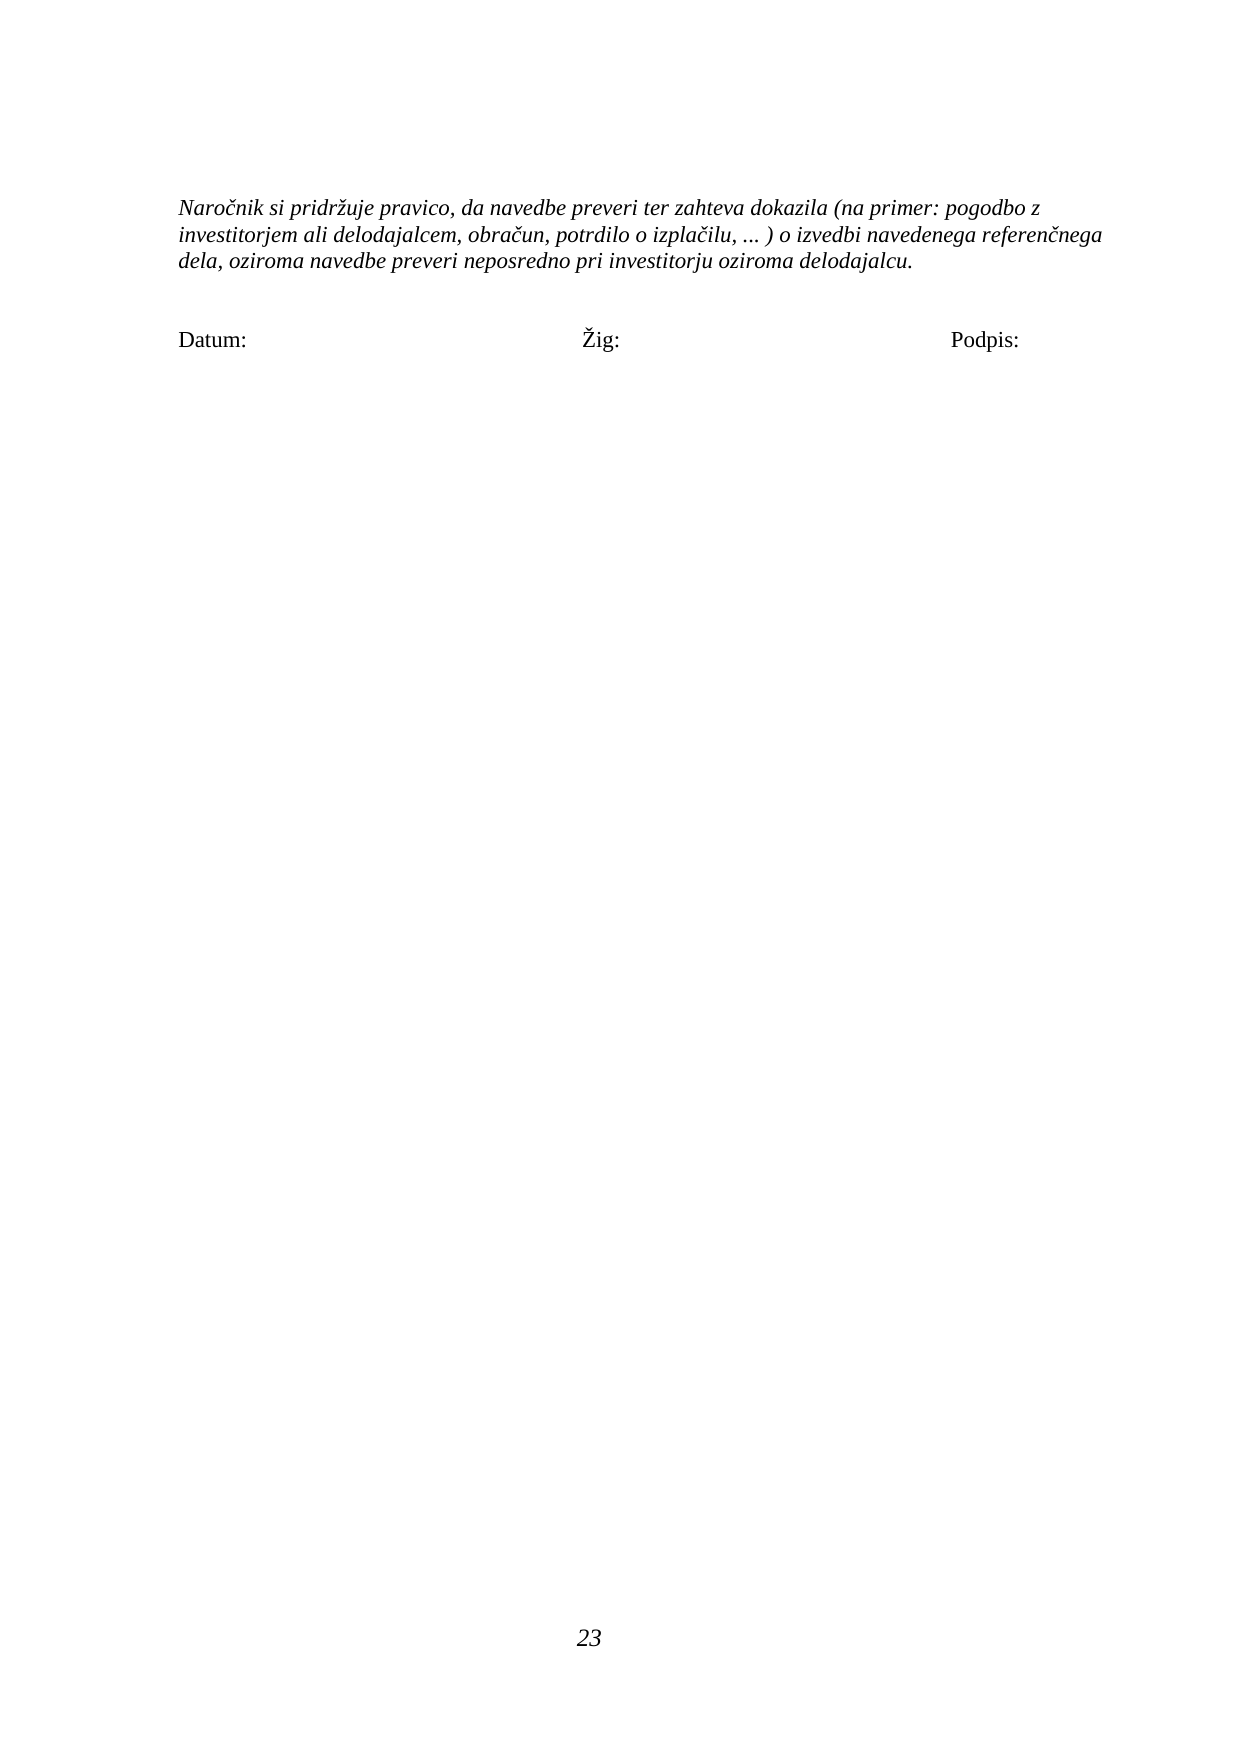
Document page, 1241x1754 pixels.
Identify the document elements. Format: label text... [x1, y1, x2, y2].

text Naročnik si pridržuje pravico, da navedbe preveri ter zahteva dokazila (na primer: pogodbo z investitorjem ali delodajalcem, obračun, potrdilo o izplačilu, ... ) o izvedbi navedenega referenčnega dela, oziroma navedbe preveri neposredno pri investitorju oziroma delodajalcu. [178, 194, 1115, 273]
text Datum: Žig: Podpis: [178, 326, 1115, 353]
